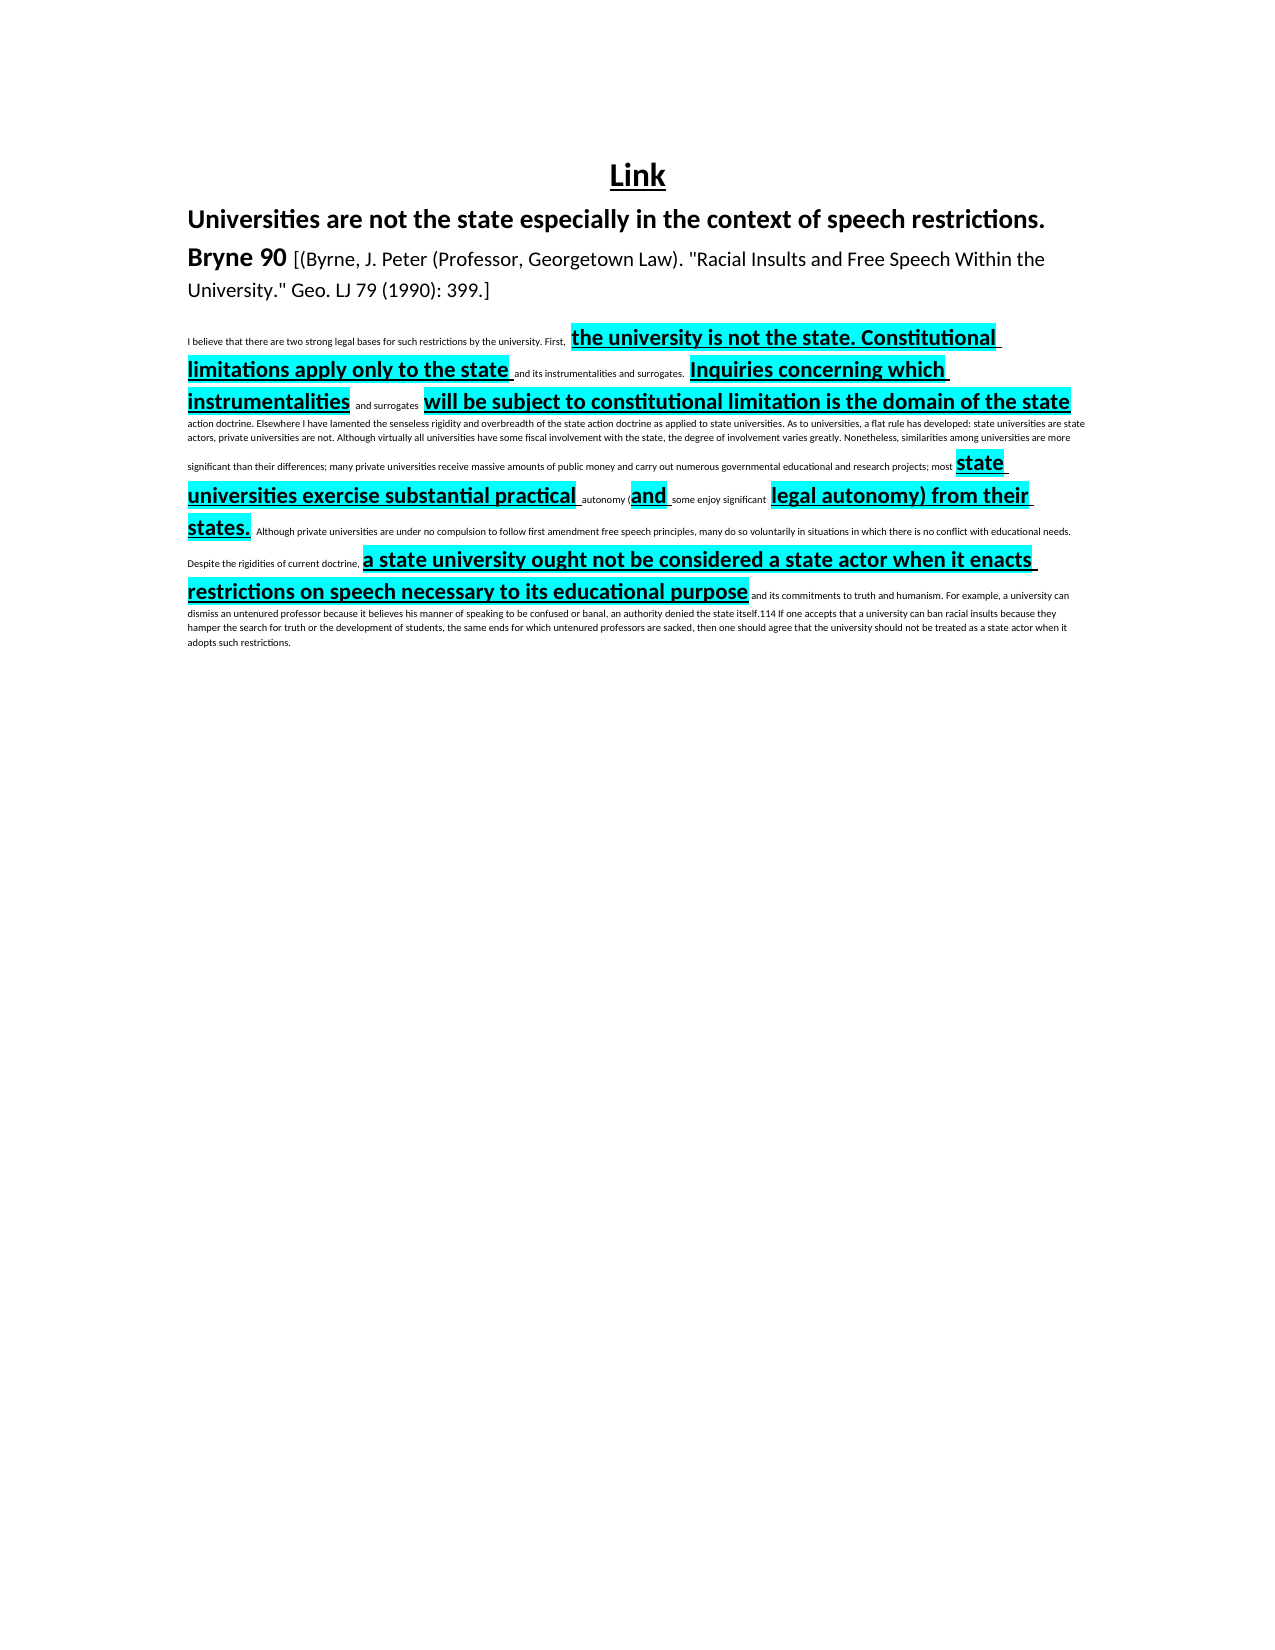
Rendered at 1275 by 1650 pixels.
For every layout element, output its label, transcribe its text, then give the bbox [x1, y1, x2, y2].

text I believe that there are two strong legal bases for such restrictions by the university. First, the university is not the state. Constitutional limitations apply only to the state and its instrumentalities and surrogates. Inquiries concerning which instrumentalities and surrogates will be subject to constitutional limitation is the domain of the state action doctrine. Elsewhere I have lamented the senseless rigidity and overbreadth of the state action doctrine as applied to state universities. As to universities, a flat rule has developed: state universities are state actors, private universities are not. Although virtually all universities have some fiscal involvement with the state, the degree of involvement varies greatly. Nonetheless, similarities among universities are more significant than their differences; many private universities receive massive amounts of public money and carry out numerous governmental educational and research projects; most state universities exercise substantial practical autonomy (and some enjoy significant legal autonomy) from their states. Although private universities are under no compulsion to follow first amendment free speech principles, many do so voluntarily in situations in which there is no conflict with educational needs. Despite the rigidities of current doctrine, a state university ought not be considered a state actor when it enacts restrictions on speech necessary to its educational purpose and its commitments to truth and humanism. For example, a university can dismiss an untenured professor because it believes his manner of speaking to be confused or banal, an authority denied the state itself.114 If one accepts that a university can ban racial insults because they hamper the search for truth or the development of students, the same ends for which untenured professors are sacked, then one should agree that the university should not be treated as a state actor when it adopts such restrictions. [187, 323, 1087, 649]
subtitle Universities are not the state especially in the context of speech restrictions. [187, 202, 1087, 235]
subtitle Link [187, 154, 1087, 195]
text Bryne 90 [(Byrne, J. Peter (Professor, Georgetown Law). "Racial Insults and Free Speech Within the University." Geo. LJ 79 (1990): 399.] [187, 240, 1087, 302]
